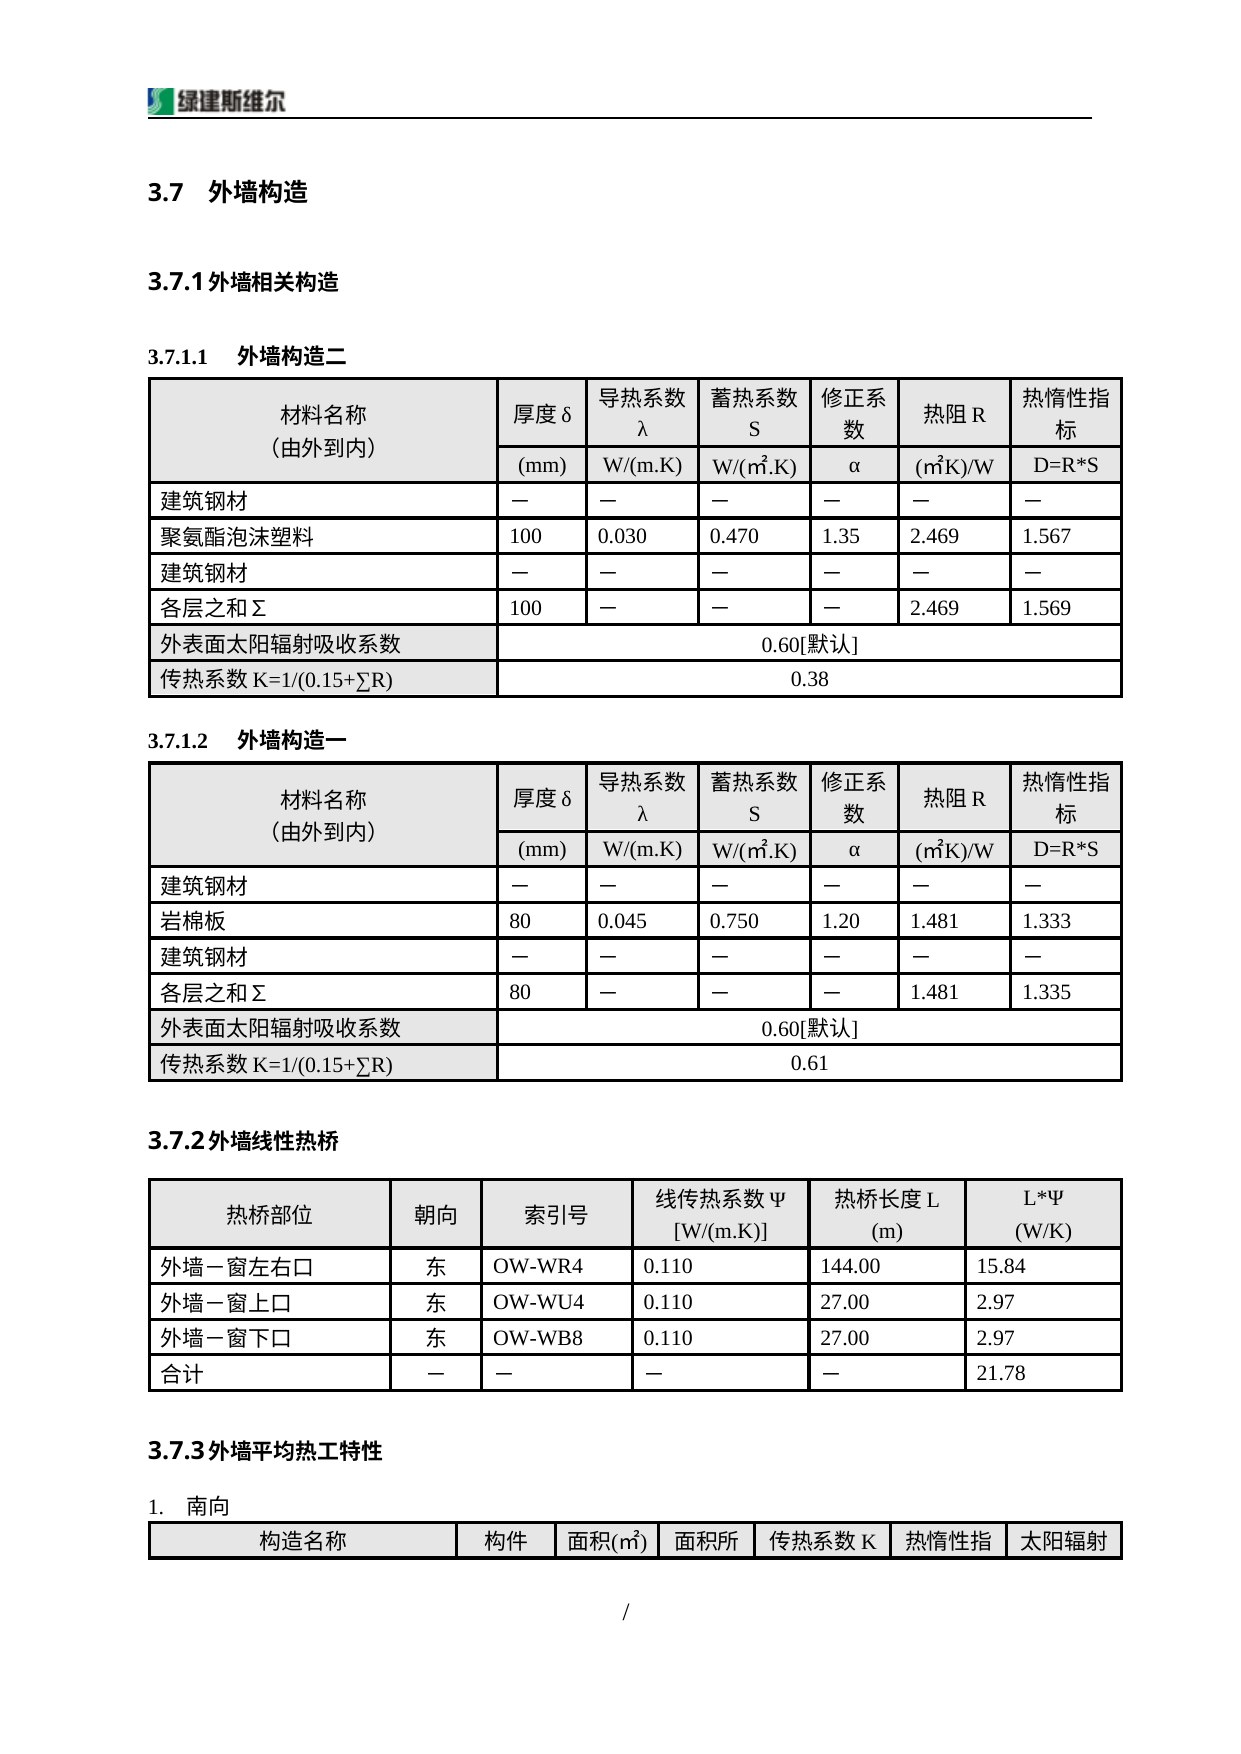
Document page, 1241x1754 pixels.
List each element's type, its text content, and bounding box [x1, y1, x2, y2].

table_cell － [700, 940, 809, 972]
table_cell (mm) [499, 833, 585, 865]
table_cell － [1012, 940, 1120, 972]
table_header 厚度δ [499, 380, 585, 445]
table_cell － [499, 868, 585, 901]
table_header 面积(㎡) [557, 1524, 657, 1556]
table_cell W/(㎡.K) [700, 833, 809, 865]
table_cell 21.78 [967, 1356, 1120, 1389]
table_header 蓄热系数S [700, 380, 809, 445]
table_cell － [1012, 555, 1120, 588]
table_cell W/(m.K) [588, 833, 697, 865]
table_header 构件 类型 [458, 1524, 554, 1556]
text 1. 南向 [148, 1488, 1092, 1521]
picture [147, 88, 289, 115]
table_cell 东 [392, 1285, 480, 1318]
table_cell 合计 [151, 1356, 389, 1389]
table_cell 1.567 [1012, 520, 1120, 552]
table_cell － [812, 868, 897, 901]
table_header 热惰性指标 [1012, 380, 1120, 445]
table_cell 建筑钢材 [151, 868, 496, 901]
table_cell D=R*S [1012, 833, 1120, 865]
table_header 蓄热系数S [700, 765, 809, 829]
table_cell α [812, 448, 897, 481]
table_cell － [588, 484, 697, 516]
table_cell － [483, 1356, 631, 1389]
table_cell 2.97 [967, 1321, 1120, 1353]
table_cell 1.335 [1012, 975, 1120, 1008]
table_cell 0.110 [634, 1285, 807, 1318]
table_cell － [588, 940, 697, 972]
subtitle 外墙平均热工特性 [148, 1417, 1092, 1482]
table_cell 建筑钢材 [151, 555, 496, 588]
table_cell 2.97 [967, 1285, 1120, 1318]
table_cell － [900, 484, 1009, 516]
table_cell 0.60[默认] [499, 626, 1120, 659]
table_header 线传热系数Ψ [W/(m.K)] [634, 1181, 807, 1246]
table_header 面积所占比例 [660, 1524, 753, 1556]
table_cell － [588, 975, 697, 1008]
table_cell 外表面太阳辐射吸收系数 [151, 626, 496, 659]
table_cell － [812, 484, 897, 516]
table_cell 外表面太阳辐射吸收系数 [151, 1011, 496, 1043]
table_cell － [588, 868, 697, 901]
table_cell 各层之和∑ [151, 591, 496, 623]
table_cell 建筑钢材 [151, 940, 496, 972]
subtitle 外墙相关构造 [148, 248, 1092, 313]
table_cell 1.35 [812, 520, 897, 552]
table_cell (㎡K)/W [900, 448, 1009, 481]
table_cell 100 [499, 591, 585, 623]
table_cell 80 [499, 975, 585, 1008]
table_cell － [900, 940, 1009, 972]
table_cell － [900, 868, 1009, 901]
table_cell － [700, 591, 809, 623]
table_cell 0.38 [499, 662, 1120, 694]
table_header 构造名称 [151, 1524, 455, 1556]
table_header 朝向 [392, 1181, 480, 1246]
table_cell － [700, 555, 809, 588]
table_header 导热系数λ [588, 380, 697, 445]
table_cell 2.469 [900, 520, 1009, 552]
table_cell α [812, 833, 897, 865]
table_header 热惰性指标 [1012, 765, 1120, 829]
table_cell 0.045 [588, 904, 697, 936]
table_cell W/(m.K) [588, 448, 697, 481]
table_cell － [900, 555, 1009, 588]
table_cell 外墙－窗下口 [151, 1321, 389, 1353]
table_cell － [812, 555, 897, 588]
table_cell 东 [392, 1321, 480, 1353]
table_cell 27.00 [811, 1285, 964, 1318]
table_cell 传热系数K=1/(0.15+∑R) [151, 662, 496, 694]
table_header 修正系数 [812, 765, 897, 829]
table_header 热阻R [900, 765, 1009, 829]
table_header 热惰性指标D [892, 1524, 1005, 1556]
table_cell － [499, 555, 585, 588]
table_header 厚度δ [499, 765, 585, 829]
subtitle 外墙构造一 [148, 723, 1092, 755]
table_cell 0.110 [634, 1250, 807, 1282]
table_cell (mm) [499, 448, 585, 481]
table_cell 各层之和∑ [151, 975, 496, 1008]
table_cell － [588, 591, 697, 623]
table_cell 岩棉板 [151, 904, 496, 936]
table_cell 外墙－窗上口 [151, 1285, 389, 1318]
table_cell D=R*S [1012, 448, 1120, 481]
table_header 热桥部位 [151, 1181, 389, 1246]
table_header L*Ψ (W/K) [967, 1181, 1120, 1246]
table_header 热阻R [900, 380, 1009, 445]
table_cell 1.481 [900, 904, 1009, 936]
subtitle 外墙构造二 [148, 338, 1092, 371]
table_cell 0.750 [700, 904, 809, 936]
table_cell 0.60[默认] [499, 1011, 1120, 1043]
table_cell 0.470 [700, 520, 809, 552]
table_header 索引号 [483, 1181, 631, 1246]
subtitle 外墙构造 [148, 158, 1092, 223]
table_header 传热系数K W / (㎡K) [756, 1524, 889, 1556]
table_cell (㎡K)/W [900, 833, 1009, 865]
table_cell － [499, 484, 585, 516]
table_cell 27.00 [811, 1321, 964, 1353]
table_cell － [811, 1356, 964, 1389]
table_cell 0.61 [499, 1046, 1120, 1079]
table_cell 外墙－窗左右口 [151, 1250, 389, 1282]
table_header 太阳辐射吸收系数 [1008, 1524, 1120, 1556]
table_cell 1.333 [1012, 904, 1120, 936]
table_cell 1.20 [812, 904, 897, 936]
table_header 导热系数λ [588, 765, 697, 829]
table_cell 东 [392, 1250, 480, 1282]
table_cell － [812, 591, 897, 623]
table_cell － [700, 484, 809, 516]
table_cell 0.110 [634, 1321, 807, 1353]
table_header 热桥长度L (m) [811, 1181, 964, 1246]
table_cell － [392, 1356, 480, 1389]
table_cell OW-WR4 [483, 1250, 631, 1282]
table_cell － [499, 940, 585, 972]
table_header 材料名称 （由外到内） [151, 765, 496, 865]
table_cell － [634, 1356, 807, 1389]
table_cell 建筑钢材 [151, 484, 496, 516]
table_header 材料名称 （由外到内） [151, 380, 496, 481]
table_cell W/(㎡.K) [700, 448, 809, 481]
subtitle 外墙线性热桥 [148, 1107, 1092, 1172]
table_cell 80 [499, 904, 585, 936]
table_cell － [812, 975, 897, 1008]
table_cell 聚氨酯泡沫塑料 [151, 520, 496, 552]
table_cell 1.481 [900, 975, 1009, 1008]
table_cell － [588, 555, 697, 588]
table_cell 100 [499, 520, 585, 552]
table_cell 2.469 [900, 591, 1009, 623]
table_cell － [812, 940, 897, 972]
table_cell － [700, 868, 809, 901]
table_cell － [1012, 868, 1120, 901]
table_cell － [1012, 484, 1120, 516]
table_cell 0.030 [588, 520, 697, 552]
table_cell OW-WU4 [483, 1285, 631, 1318]
table_header 修正系数 [812, 380, 897, 445]
table_cell 1.569 [1012, 591, 1120, 623]
table_cell 15.84 [967, 1250, 1120, 1282]
table_cell － [700, 975, 809, 1008]
table_cell 144.00 [811, 1250, 964, 1282]
table_cell OW-WB8 [483, 1321, 631, 1353]
table_cell 传热系数K=1/(0.15+∑R) [151, 1046, 496, 1079]
